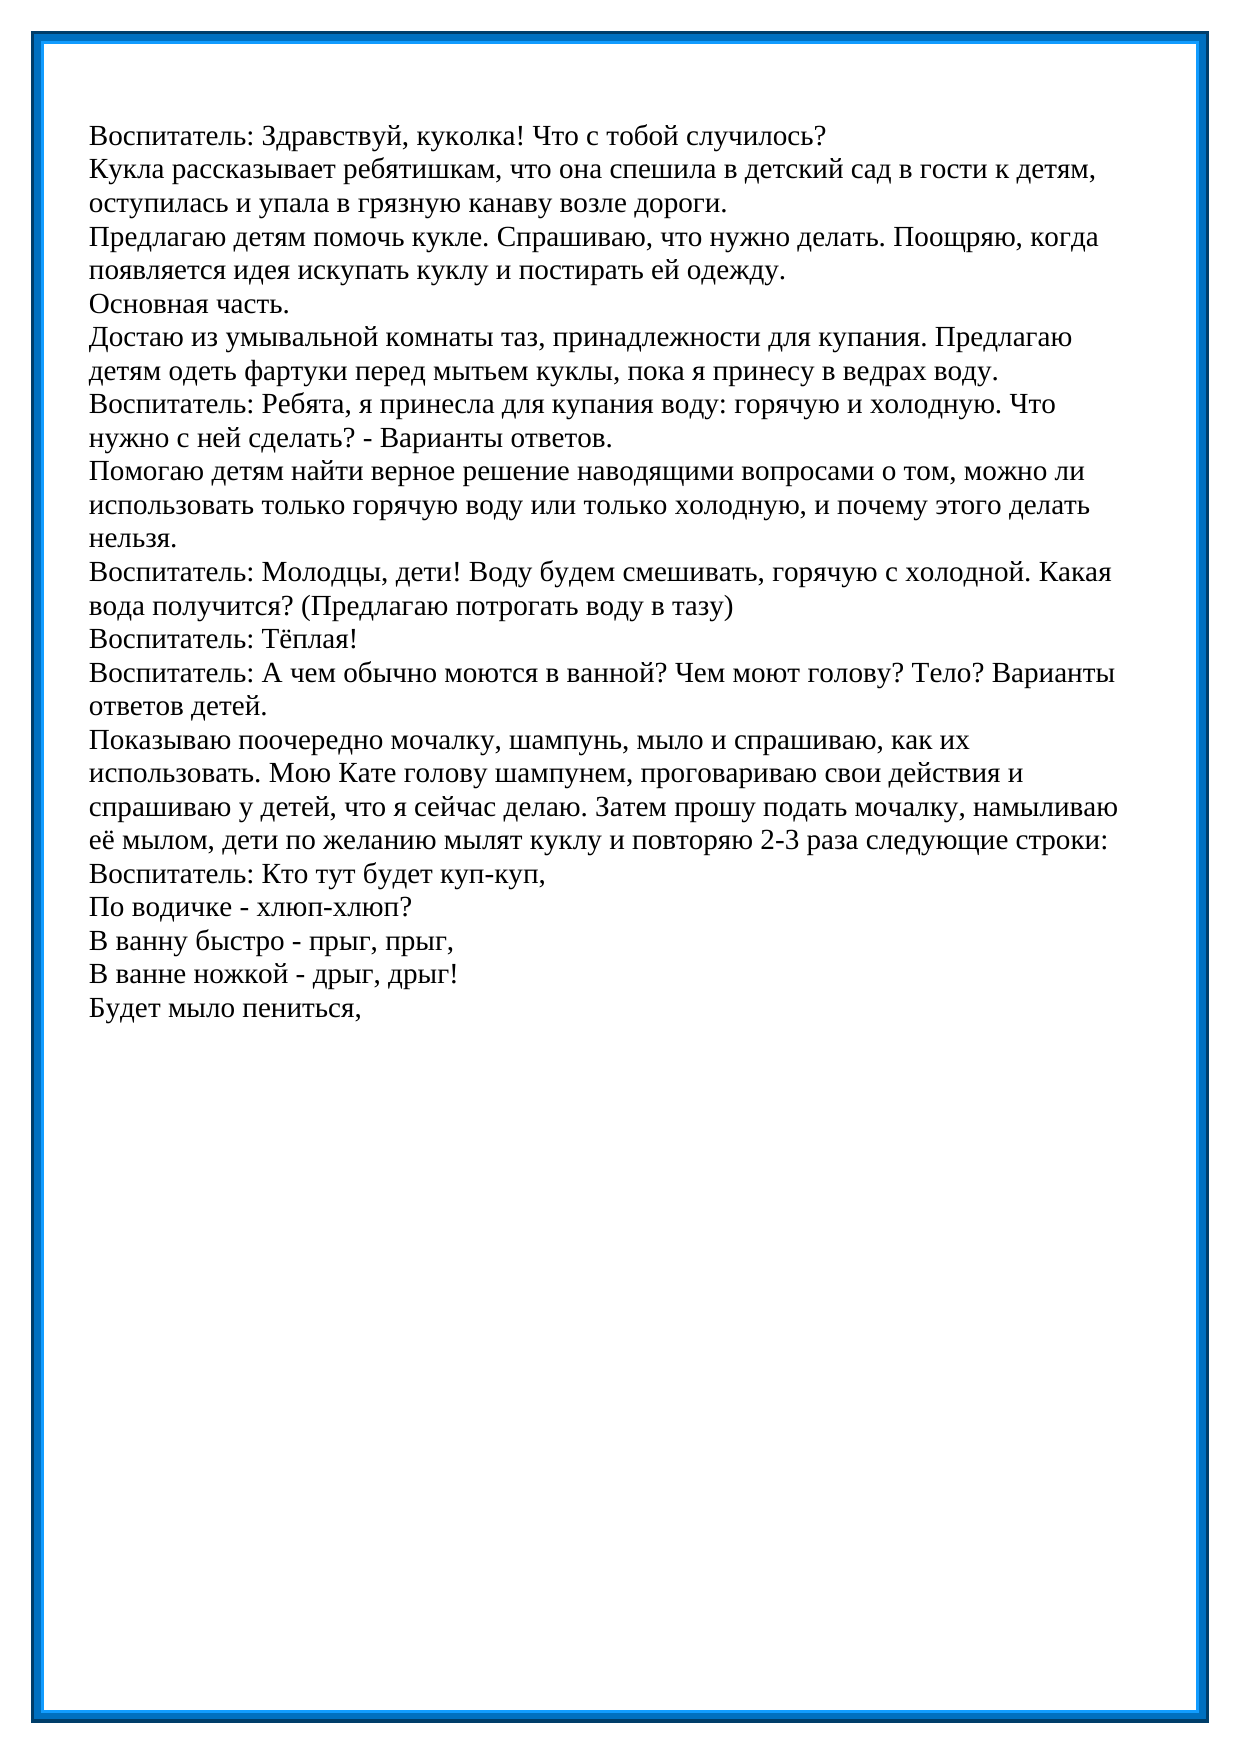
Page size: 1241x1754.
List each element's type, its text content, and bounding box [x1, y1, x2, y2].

text В ванне ножкой - дрыг, дрыг! [89, 957, 1122, 990]
text По водичке - хлюп-хлюп? [89, 889, 1122, 923]
text Кукла рассказывает ребятишкам, что она спешила в детский сад в гости к детям, оступилась и упала в грязную канаву возле дороги. [89, 152, 1122, 219]
text Воспитатель: Ребята, я принесла для купания воду: горячую и холодную. Что нужно с ней сделать? - Варианты ответов. [89, 386, 1122, 453]
text Основная часть. [89, 286, 1122, 319]
text Воспитатель: Кто тут будет куп-куп, [89, 856, 1122, 889]
text Воспитатель: Тёплая! [89, 621, 1122, 655]
text Будет мыло пениться, [89, 990, 1122, 1024]
text Воспитатель: А чем обычно моются в ванной? Чем моют голову? Тело? Варианты ответов детей. [89, 655, 1122, 722]
text Воспитатель: Здравствуй, куколка! Что с тобой случилось? [89, 118, 1122, 152]
text Воспитатель: Молодцы, дети! Воду будем смешивать, горячую с холодной. Какая вода получится? (Предлагаю потрогать воду в тазу) [89, 554, 1122, 621]
text Предлагаю детям помочь кукле. Спрашиваю, что нужно делать. Поощряю, когда появляется идея искупать куклу и постирать ей одежду. [89, 219, 1122, 286]
text Помогаю детям найти верное решение наводящими вопросами о том, можно ли использовать только горячую воду или только холодную, и почему этого делать нельзя. [89, 453, 1122, 554]
text Показываю поочередно мочалку, шампунь, мыло и спрашиваю, как их использовать. Мою Кате голову шампунем, проговариваю свои действия и спрашиваю у детей, что я сейчас делаю. Затем прошу подать мочалку, намыливаю её мылом, дети по желанию мылят куклу и повторяю 2-3 раза следующие строки: [89, 722, 1122, 856]
text В ванну быстро - прыг, прыг, [89, 923, 1122, 957]
text Достаю из умывальной комнаты таз, принадлежности для купания. Предлагаю детям одеть фартуки перед мытьем куклы, пока я принесу в ведрах воду. [89, 319, 1122, 386]
